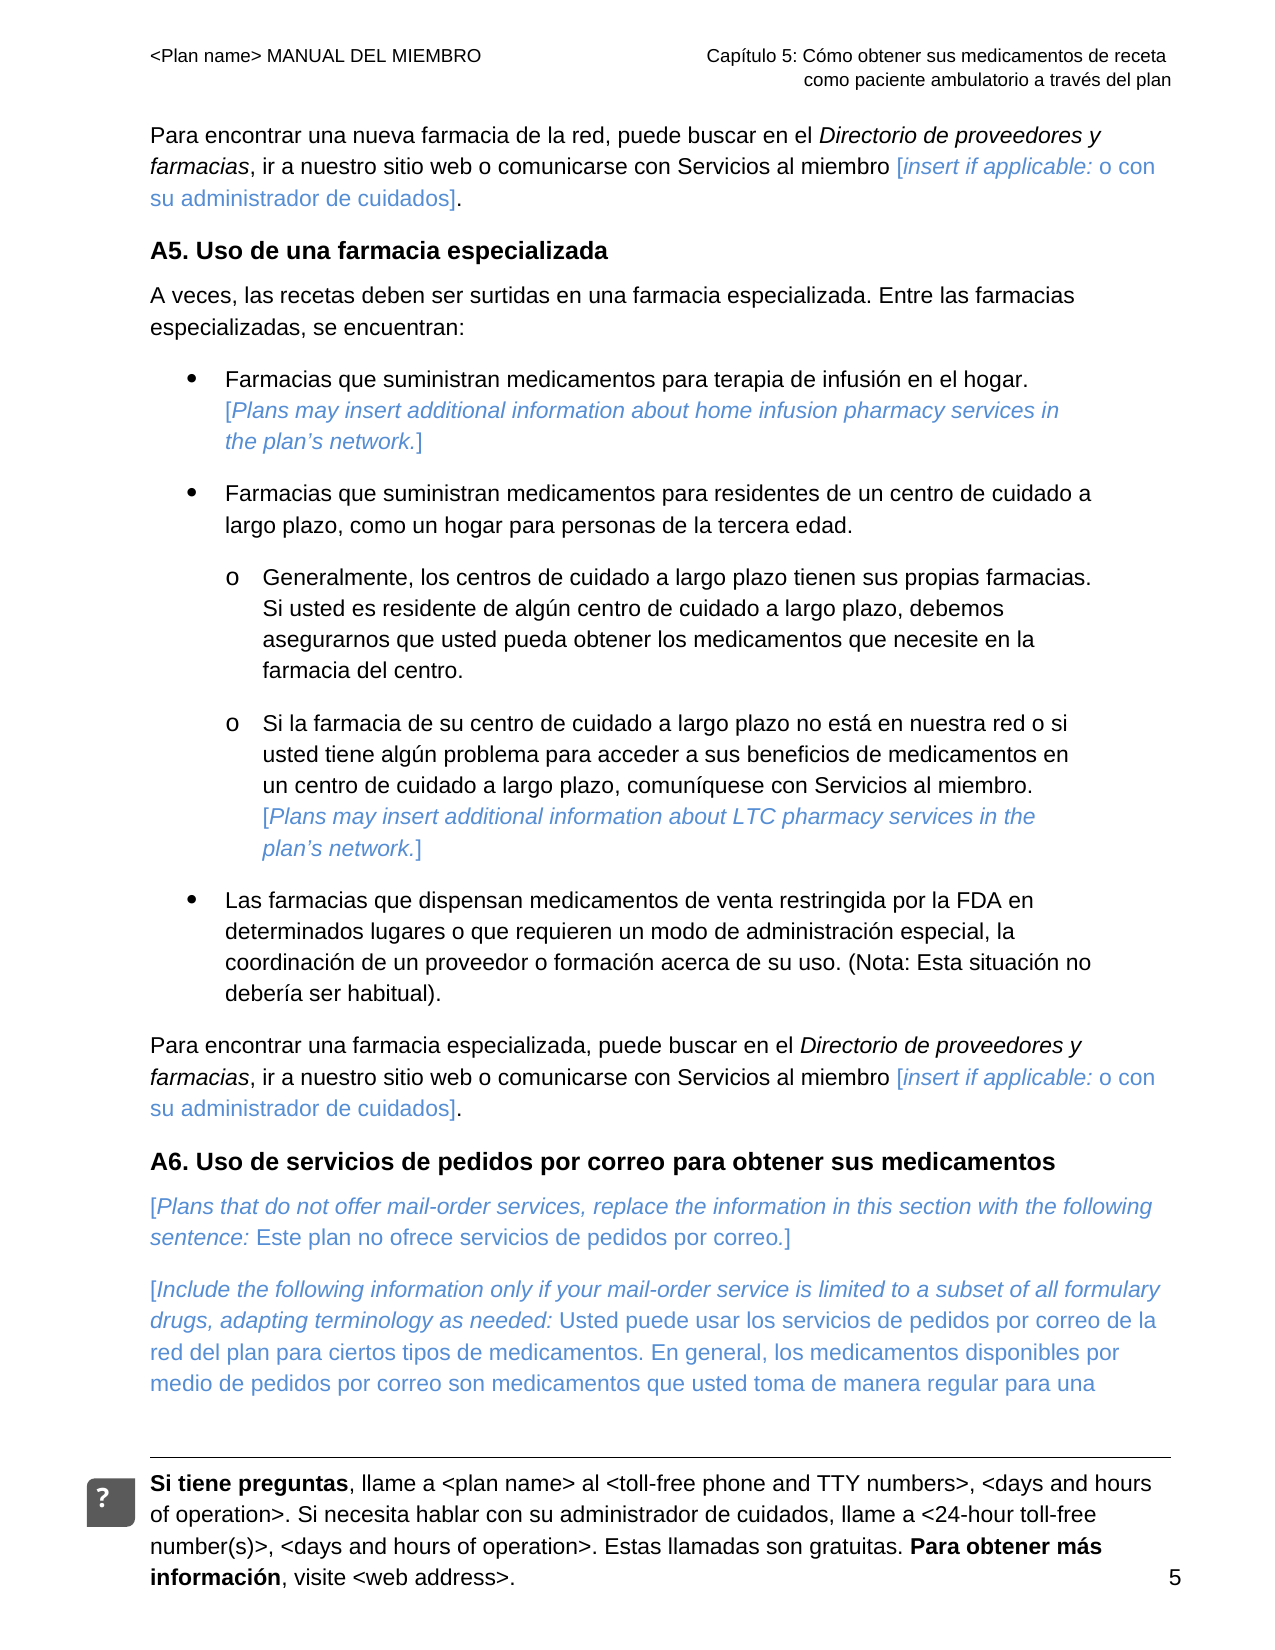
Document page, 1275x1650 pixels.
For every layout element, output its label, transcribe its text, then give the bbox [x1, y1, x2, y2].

list Si la farmacia de su centro de cuidado a largo plazo no está en nuestra red o si usted tiene algún problema para acceder a sus beneficios de medicamentos en un centro de cuidado a largo plazo, comuníquese con Servicios al miembro. [Plans may insert additional information about LTC pharmacy services in the plan’s network.] [225, 706, 1096, 862]
text Para encontrar una farmacia especializada, puede buscar en el Directorio de proveedores y farmacias, ir a nuestro sitio web o comunicarse con Servicios al miembro [insert if applicable: o con su administrador de cuidados]. [150, 1029, 1171, 1123]
text A veces, las recetas deben ser surtidas en una farmacia especializada. Entre las farmacias especializadas, se encuentran: [150, 279, 1171, 341]
list Generalmente, los centros de cuidado a largo plazo tienen sus propias farmacias. Si usted es residente de algún centro de cuidado a largo plazo, debemos asegurarnos que usted pueda obtener los medicamentos que necesite en la farmacia del centro. [225, 560, 1096, 685]
list Farmacias que suministran medicamentos para residentes de un centro de cuidado a largo plazo, como un hogar para personas de la tercera edad. [187, 477, 1096, 539]
list Las farmacias que dispensan medicamentos de venta restringida por la FDA en determinados lugares o que requieren un modo de administración especial, la coordinación de un proveedor o formación acerca de su uso. (Nota: Esta situación no debería ser habitual). [187, 883, 1096, 1008]
text [Plans that do not offer mail-order services, replace the information in this section with the following sentence: Este plan no ofrece servicios de pedidos por correo.] [150, 1189, 1171, 1252]
subtitle A5. Uso de una farmacia especializada [150, 233, 1096, 266]
list Farmacias que suministran medicamentos para terapia de infusión en el hogar. [Plans may insert additional information about home infusion pharmacy services in the plan’s network.] [187, 362, 1096, 456]
text Para encontrar una nueva farmacia de la red, puede buscar en el Directorio de proveedores y farmacias, ir a nuestro sitio web o comunicarse con Servicios al miembro [insert if applicable: o con su administrador de cuidados]. [150, 118, 1171, 212]
subtitle A6. Uso de servicios de pedidos por correo para obtener sus medicamentos [150, 1143, 1096, 1177]
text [150, 1273, 1171, 1398]
